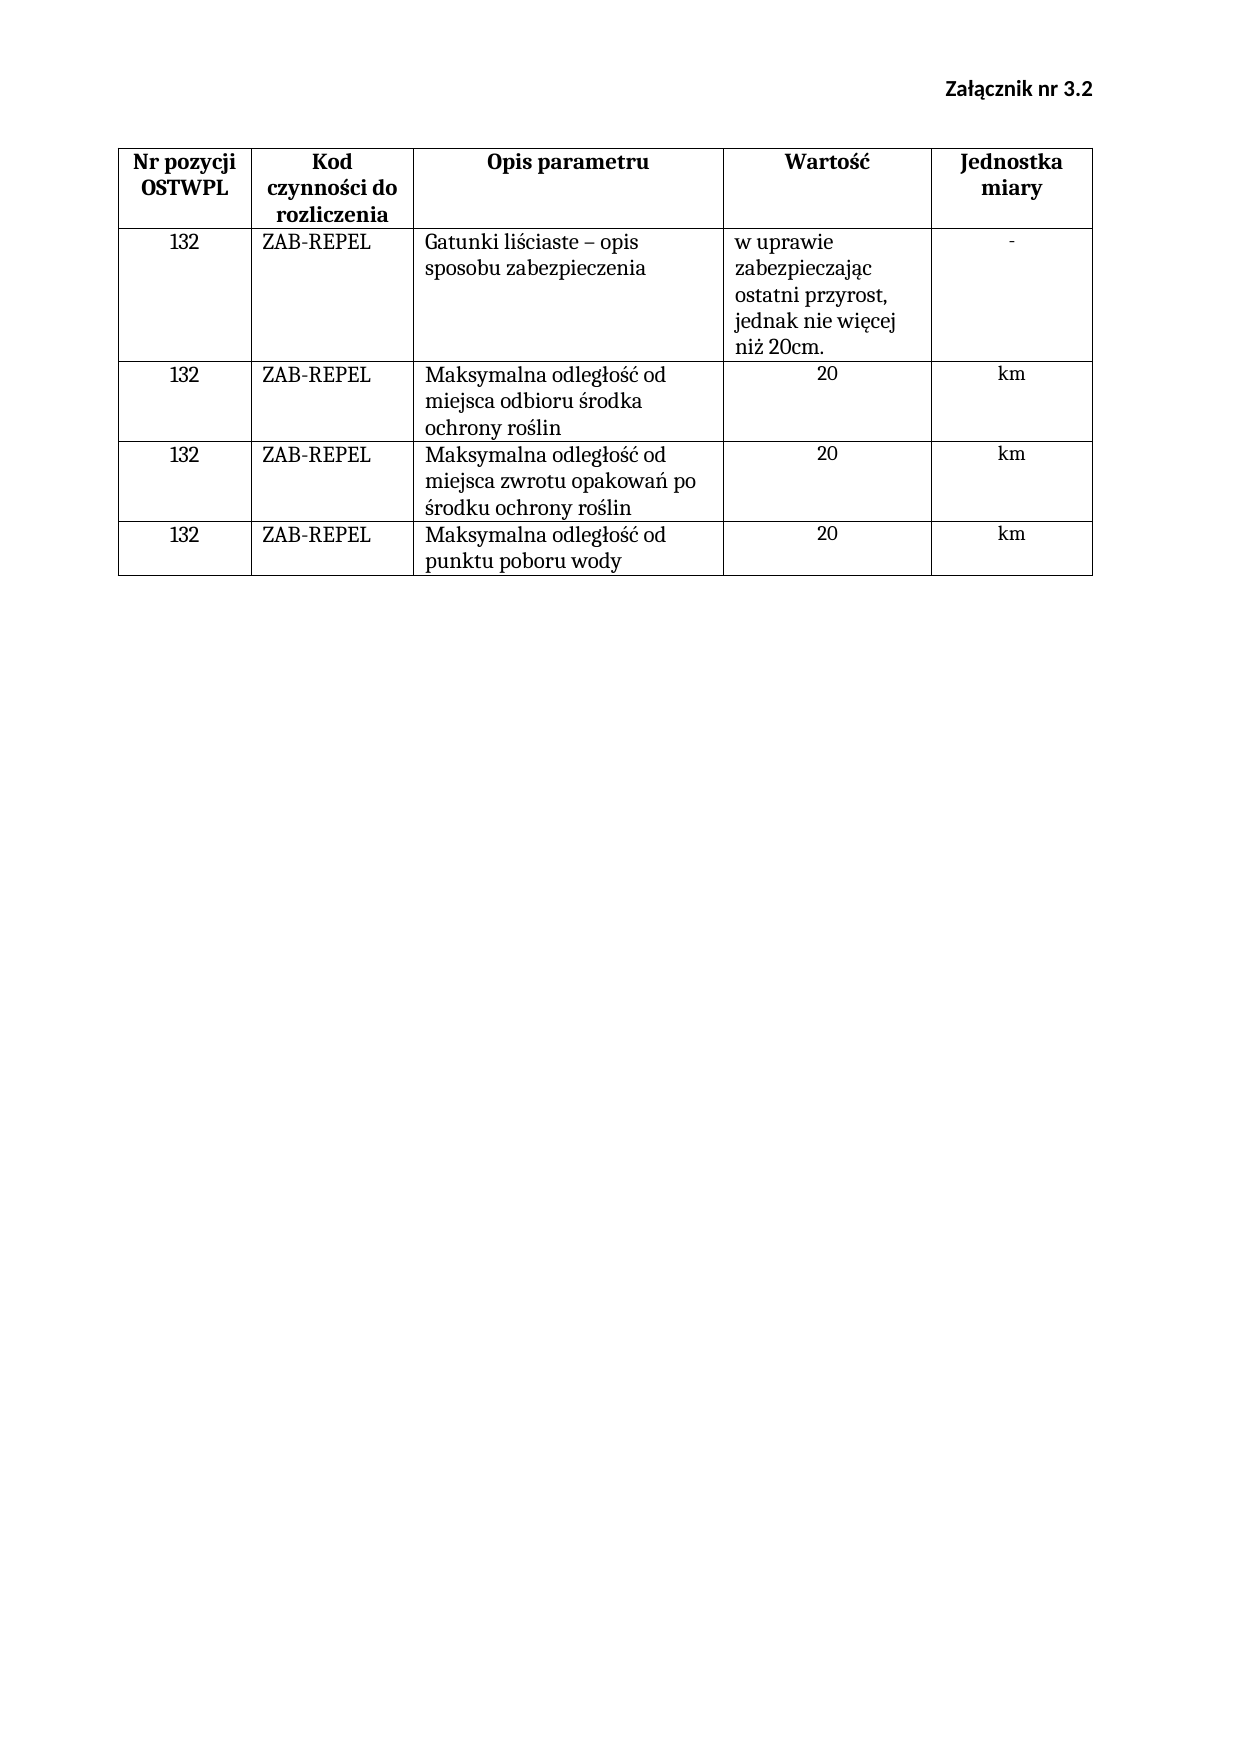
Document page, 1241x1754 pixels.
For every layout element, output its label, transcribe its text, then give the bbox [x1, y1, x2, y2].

table_cell 20 [724, 522, 931, 574]
table_cell 20 [724, 362, 931, 441]
table_cell Maksymalna odległość od miejsca zwrotu opakowań po środku ochrony roślin [414, 442, 723, 521]
table_cell 132 [119, 362, 251, 441]
table_cell km [932, 362, 1092, 441]
table_cell Maksymalna odległość od punktu poboru wody [414, 522, 723, 574]
table_header Kod czynności do rozliczenia [252, 149, 413, 228]
table_cell 132 [119, 442, 251, 521]
table_cell ZAB-REPEL [252, 442, 413, 521]
table_cell ZAB-REPEL [252, 362, 413, 441]
table_cell km [932, 442, 1092, 521]
table_cell Gatunki liściaste – opis sposobu zabezpieczenia [414, 229, 723, 361]
table_cell - [932, 229, 1092, 361]
table_header Wartość [724, 149, 931, 228]
table_cell ZAB-REPEL [252, 229, 413, 361]
table_header Nr pozycji OSTWPL [119, 149, 251, 228]
table_cell Maksymalna odległość od miejsca odbioru środka ochrony roślin [414, 362, 723, 441]
table_cell ZAB-REPEL [252, 522, 413, 574]
table_cell 132 [119, 522, 251, 574]
table_cell km [932, 522, 1092, 574]
table_cell 20 [724, 442, 931, 521]
table_header Opis parametru [414, 149, 723, 228]
table_cell w uprawie zabezpieczając ostatni przyrost, jednak nie więcej niż 20cm. [724, 229, 931, 361]
table_cell 132 [119, 229, 251, 361]
table_header Jednostka miary [932, 149, 1092, 228]
